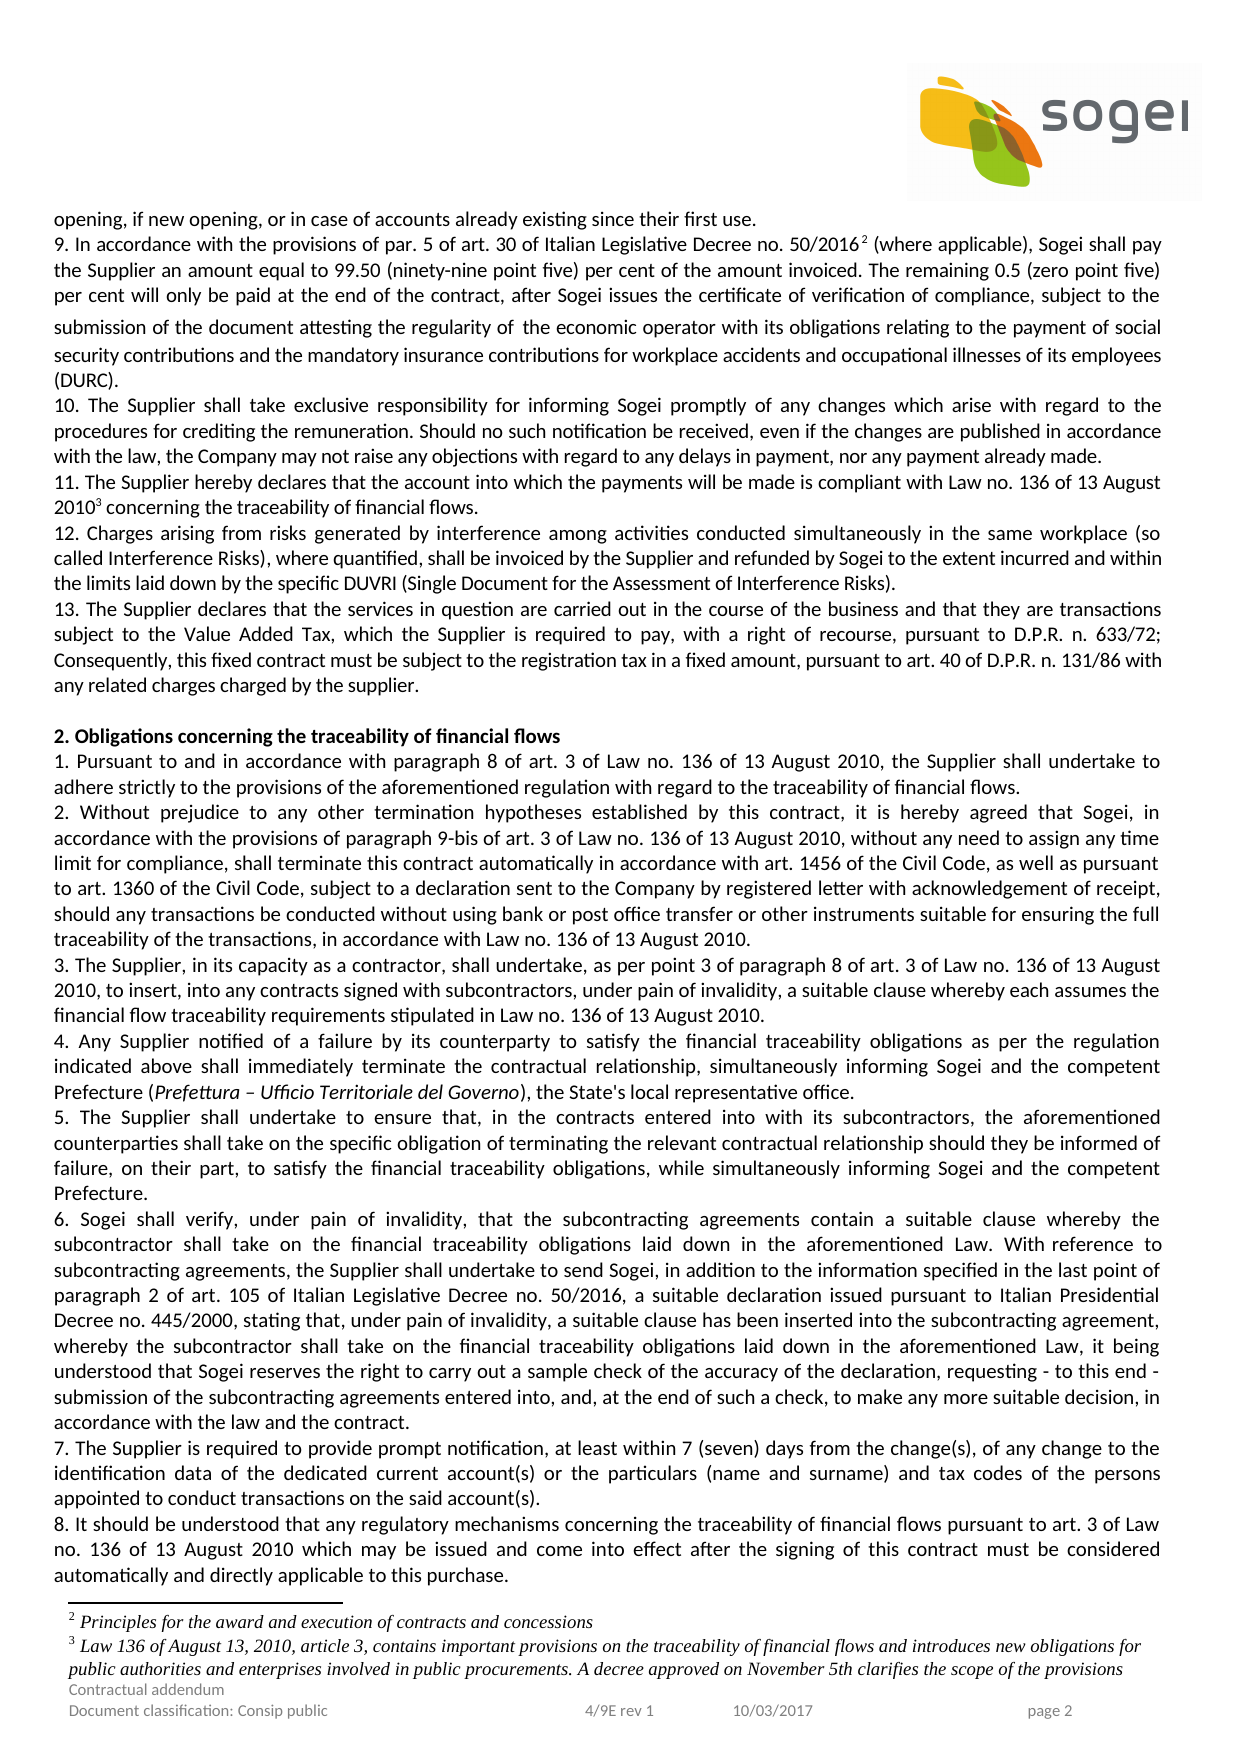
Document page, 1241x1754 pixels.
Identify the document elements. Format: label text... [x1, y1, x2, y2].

text 2. Obligations concerning the traceability of financial flows [54, 723, 1162, 748]
picture [906, 63, 1202, 201]
text 5. The Supplier shall undertake to ensure that, in the contracts entered into with its subcontractors, the aforementioned counterparties shall take on the specific obligation of terminating the relevant contractual relationship should they be informed of failure, on their part, to satisfy the financial traceability obligations, while simultaneously informing Sogei and the competent Prefecture. [54, 1104, 1162, 1206]
text 6. Sogei shall verify, under pain of invalidity, that the subcontracting agreements contain a suitable clause whereby the subcontractor shall take on the financial traceability obligations laid down in the aforementioned Law. With reference to subcontracting agreements, the Supplier shall undertake to send Sogei, in addition to the information specified in the last point of paragraph 2 of art. 105 of Italian Legislative Decree no. 50/2016, a suitable declaration issued pursuant to Italian Presidential Decree no. 445/2000, stating that, under pain of invalidity, a suitable clause has been inserted into the subcontracting agreement, whereby the subcontractor shall take on the financial traceability obligations laid down in the aforementioned Law, it being understood that Sogei reserves the right to carry out a sample check of the accuracy of the declaration, requesting - to this end - submission of the subcontracting agreements entered into, and, at the end of such a check, to make any more suitable decision, in accordance with the law and the contract. [54, 1206, 1162, 1435]
text 9. In accordance with the provisions of par. 5 of art. 30 of Italian Legislative Decree no. 50/2016 (where applicable), Sogei shall pay the Supplier an amount equal to 99.50 (ninety-nine point five) per cent of the amount invoiced. The remaining 0.5 (zero point five) per cent will only be paid at the end of the contract, after Sogei issues the certificate of verification of compliance, subject to the submission of the document attesting the regularity of the economic operator with its obligations relating to the payment of social security contributions and the mandatory insurance contributions for workplace accidents and occupational illnesses of its employees (DURC). [54, 232, 1162, 393]
text 12. Charges arising from risks generated by interference among activities conducted simultaneously in the same workplace (so called Interference Risks), where quantified, shall be invoiced by the Supplier and refunded by Sogei to the extent incurred and within the limits laid down by the specific DUVRI (Single Document for the Assessment of Interference Risks). [54, 520, 1162, 596]
text 8. It should be understood that any regulatory mechanisms concerning the traceability of financial flows pursuant to art. 3 of Law no. 136 of 13 August 2010 which may be issued and come into effect after the signing of this contract must be considered automatically and directly applicable to this purchase. [54, 1511, 1162, 1587]
text 3. The Supplier, in its capacity as a contractor, shall undertake, as per point 3 of paragraph 8 of art. 3 of Law no. 136 of 13 August 2010, to insert, into any contracts signed with subcontractors, under pain of invalidity, a suitable clause whereby each assumes the financial flow traceability requirements stipulated in Law no. 136 of 13 August 2010. [54, 952, 1162, 1028]
text 13. The Supplier declares that the services in question are carried out in the course of the business and that they are transactions subject to the Value Added Tax, which the Supplier is required to pay, with a right of recourse, pursuant to D.P.R. n. 633/72; Consequently, this fixed contract must be subject to the registration tax in a fixed amount, pursuant to art. 40 of D.P.R. n. 131/86 with any related charges charged by the supplier. [54, 596, 1162, 698]
text 4. Any Supplier notified of a failure by its counterparty to satisfy the financial traceability obligations as per the regulation indicated above shall immediately terminate the contractual relationship, simultaneously informing Sogei and the competent Prefecture (Prefettura – Ufficio Territoriale del Governo), the State's local representative office. [54, 1028, 1162, 1104]
text 11. The Supplier hereby declares that the account into which the payments will be made is compliant with Law no. 136 of 13 August 2010 concerning the traceability of financial flows. [54, 469, 1162, 520]
text 1. Pursuant to and in accordance with paragraph 8 of art. 3 of Law no. 136 of 13 August 2010, the Supplier shall undertake to adhere strictly to the provisions of the aforementioned regulation with regard to the traceability of financial flows. [54, 748, 1162, 799]
text 10. The Supplier shall take exclusive responsibility for informing Sogei promptly of any changes which arise with regard to the procedures for crediting the remuneration. Should no such notification be received, even if the changes are published in accordance with the law, the Company may not raise any objections with regard to any delays in payment, nor any payment already made. [54, 393, 1162, 469]
text 7. The Supplier is required to provide prompt notification, at least within 7 (seven) days from the change(s), of any change to the identification data of the dedicated current account(s) or the particulars (name and surname) and tax codes of the persons appointed to conduct transactions on the said account(s). [54, 1435, 1162, 1511]
text 2. Without prejudice to any other termination hypotheses established by this contract, it is hereby agreed that Sogei, in accordance with the provisions of paragraph 9-bis of art. 3 of Law no. 136 of 13 August 2010, without any need to assign any time limit for compliance, shall terminate this contract automatically in accordance with art. 1456 of the Civil Code, as well as pursuant to art. 1360 of the Civil Code, subject to a declaration sent to the Company by registered letter with acknowledgement of receipt, should any transactions be conducted without using bank or post office transfer or other instruments suitable for ensuring the full traceability of the transactions, in accordance with Law no. 136 of 13 August 2010. [54, 799, 1162, 952]
